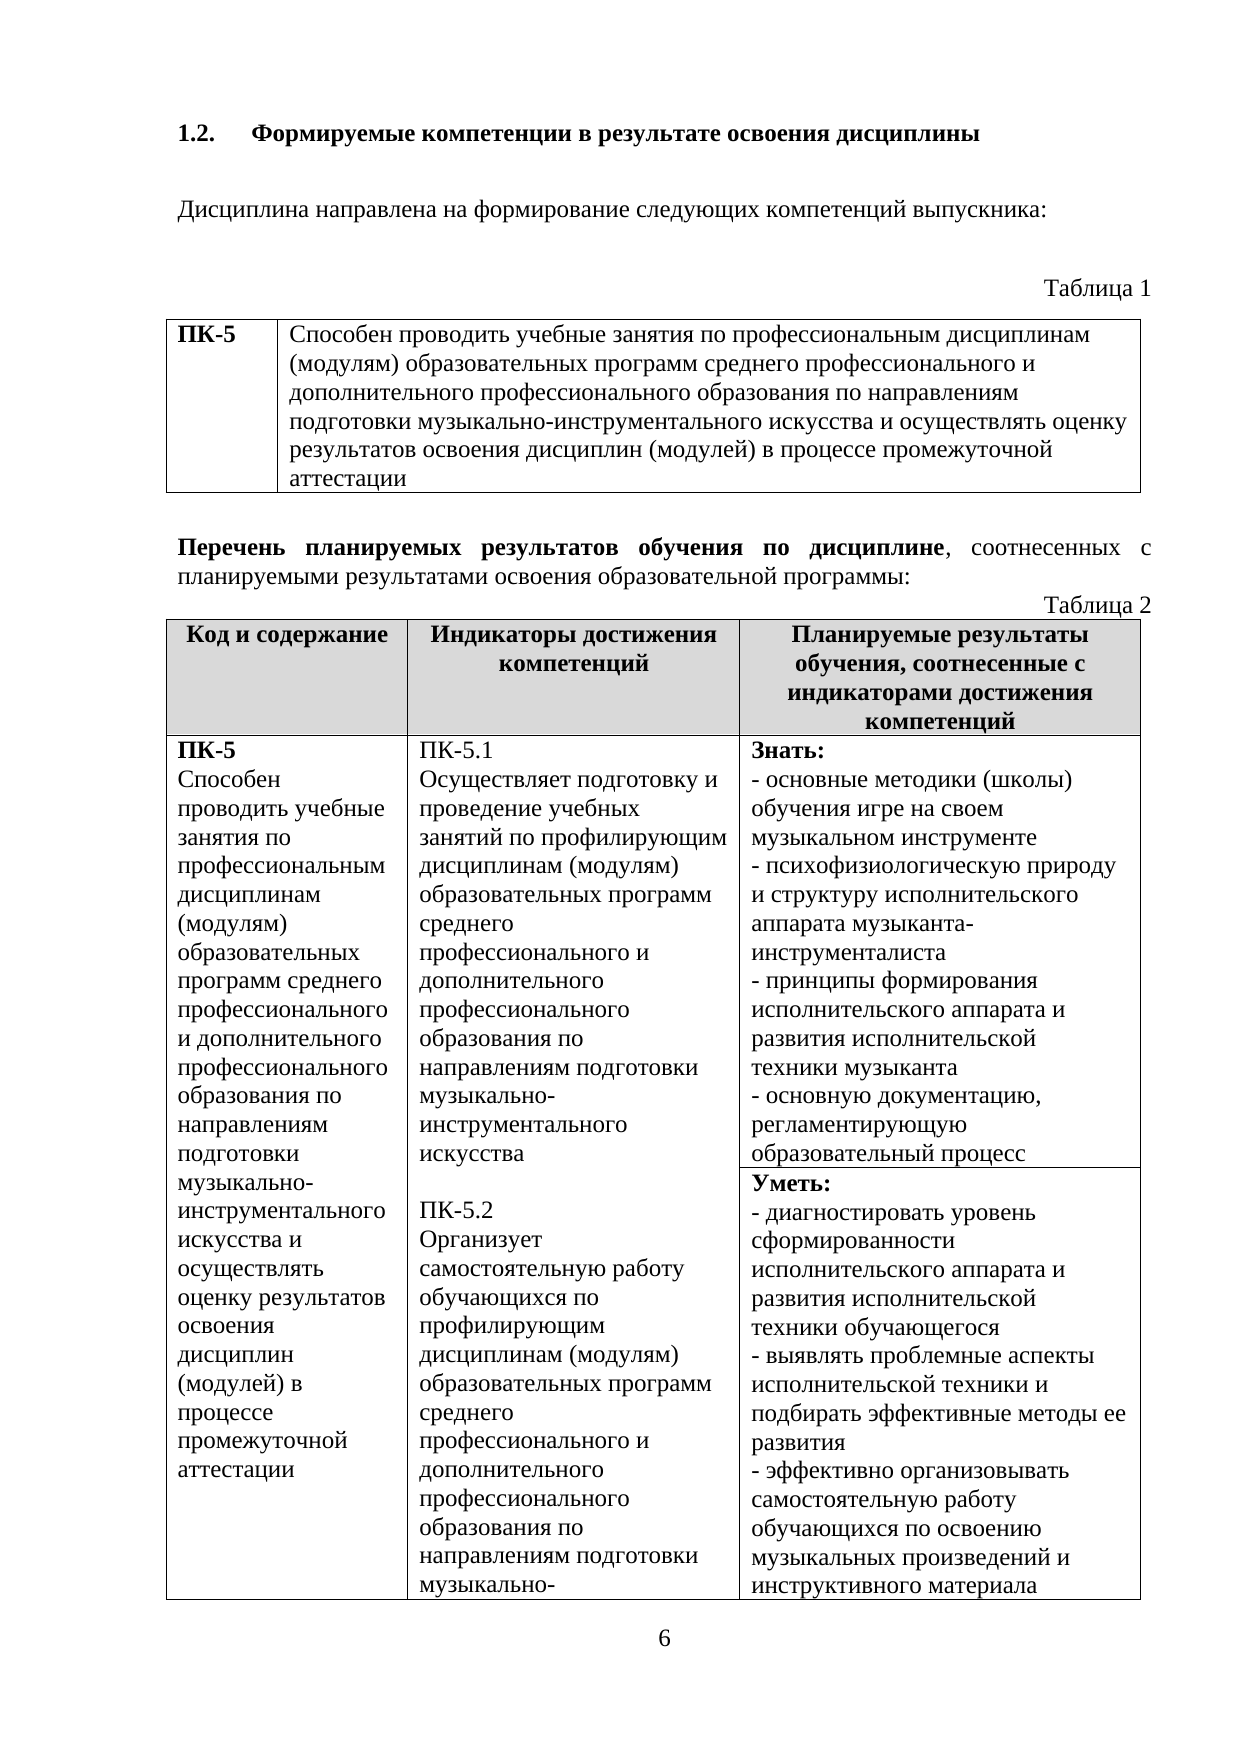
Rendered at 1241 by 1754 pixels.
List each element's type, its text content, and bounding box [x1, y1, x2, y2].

text Таблица 1 [177, 273, 1152, 302]
table_cell ПК-5 Способен проводить учебные занятия по профессиональным дисциплинам (модулям) образовательных программ среднего профессионального и дополнительного профессионального образования по направлениям подготовки музыкально-инструментального искусства и осуществлять оценку результатов освоения дисциплин (модулей) в процессе промежуточной аттестации [167, 736, 407, 1599]
text Перечень планируемых результатов обучения по дисциплине, соотнесенных с планируемыми результатами освоения образовательной программы: [177, 532, 1152, 590]
list Формируемые компетенции в результате освоения дисциплины [177, 118, 1152, 147]
text Таблица 2 [177, 590, 1152, 618]
table_cell Знать: - основные методики (школы) обучения игре на своем музыкальном инструменте - психофизиологическую природу и структуру исполнительского аппарата музыканта-инструменталиста - принципы формирования исполнительского аппарата и развития исполнительской техники музыканта - основную документацию, регламентирующую образовательный процесс [740, 736, 1140, 1167]
table_header Планируемые результаты обучения, соотнесенные с индикаторами достижения компетенций [740, 620, 1140, 734]
text Дисциплина направлена на формирование следующих компетенций выпускника: [177, 194, 1152, 223]
table_header Код и содержание [167, 620, 407, 734]
table_header Способен проводить учебные занятия по профессиональным дисциплинам (модулям) образовательных программ среднего профессионального и дополнительного профессионального образования по направлениям подготовки музыкально-инструментального искусства и осуществлять оценку результатов освоения дисциплин (модулей) в процессе промежуточной аттестации [278, 320, 1140, 492]
table_cell ПК-5.1 Осуществляет подготовку и проведение учебных занятий по профилирующим дисциплинам (модулям) образовательных программ среднего профессионального и дополнительного профессионального образования по направлениям подготовки музыкально-инструментального искусства ПК-5.2 Организует самостоятельную работу обучающихся по профилирующим дисциплинам (модулям) образовательных программ среднего профессионального и дополнительного профессионального образования по направлениям подготовки музыкально-инструментального искусства ПК-5.3 Проводит в процессе промежуточной и итоговой аттестации оценку результатов освоения дисциплин (модулей) образовательных программ среднего профессионального и дополнительного профессионального образования по направлениям подготовки музыкально-инструментального искусства [408, 736, 739, 1599]
table_cell Уметь: - диагностировать уровень сформированности исполнительского аппарата и развития исполнительской техники обучающегося - выявлять проблемные аспекты исполнительской техники и подбирать эффективные методы ее развития - эффективно организовывать самостоятельную работу обучающихся по освоению музыкальных произведений и инструктивного материала [740, 1168, 1140, 1599]
table_header Индикаторы достижения компетенций [408, 620, 739, 734]
table_header ПК-5 [167, 320, 277, 492]
